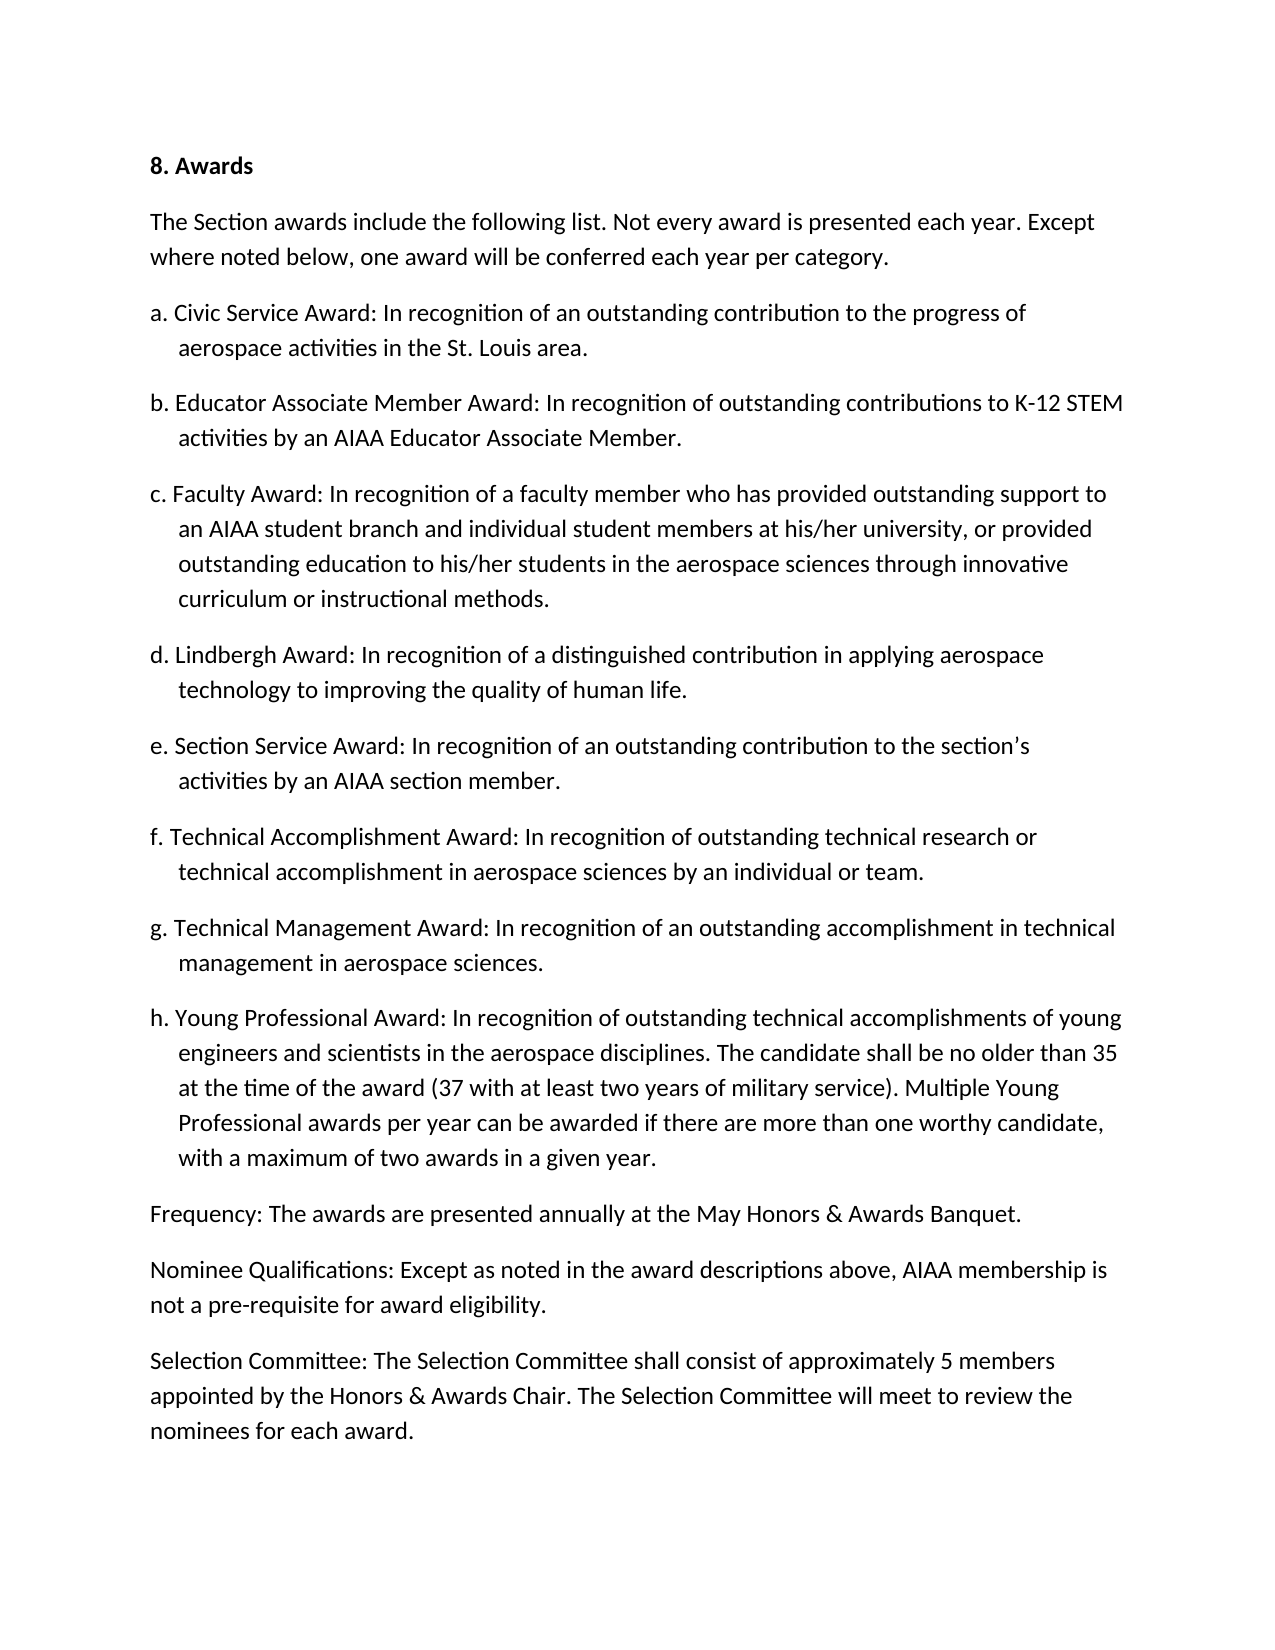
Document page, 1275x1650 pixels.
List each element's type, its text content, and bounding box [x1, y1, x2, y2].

text f. Technical Accomplishment Award: In recognition of outstanding technical research or technical accomplishment in aerospace sciences by an individual or team. [150, 821, 1125, 886]
text Nominee Qualifications: Except as noted in the award descriptions above, AIAA membership is not a pre-requisite for award eligibility. [150, 1254, 1125, 1320]
text 8. Awards [150, 150, 1125, 181]
text a. Civic Service Award: In recognition of an outstanding contribution to the progress of aerospace activities in the St. Louis area. [150, 297, 1125, 362]
text c. Faculty Award: In recognition of a faculty member who has provided outstanding support to an AIAA student branch and individual student members at his/her university, or provided outstanding education to his/her students in the aerospace sciences through innovative curriculum or instructional methods. [150, 478, 1125, 614]
text b. Educator Associate Member Award: In recognition of outstanding contributions to K-12 STEM activities by an AIAA Educator Associate Member. [150, 387, 1125, 453]
text e. Section Service Award: In recognition of an outstanding contribution to the section’s activities by an AIAA section member. [150, 730, 1125, 796]
text h. Young Professional Award: In recognition of outstanding technical accomplishments of young engineers and scientists in the aerospace disciplines. The candidate shall be no older than 35 at the time of the award (37 with at least two years of military service). Multiple Young Professional awards per year can be awarded if there are more than one worthy candidate, with a maximum of two awards in a given year. [150, 1002, 1125, 1173]
text Frequency: The awards are presented annually at the May Honors & Awards Banquet. [150, 1198, 1125, 1229]
text d. Lindbergh Award: In recognition of a distinguished contribution in applying aerospace technology to improving the quality of human life. [150, 639, 1125, 705]
text Selection Committee: The Selection Committee shall consist of approximately 5 members appointed by the Honors & Awards Chair. The Selection Committee will meet to review the nominees for each award. [150, 1345, 1125, 1446]
text The Section awards include the following list. Not every award is presented each year. Except where noted below, one award will be conferred each year per category. [150, 206, 1125, 271]
text g. Technical Management Award: In recognition of an outstanding accomplishment in technical management in aerospace sciences. [150, 912, 1125, 977]
